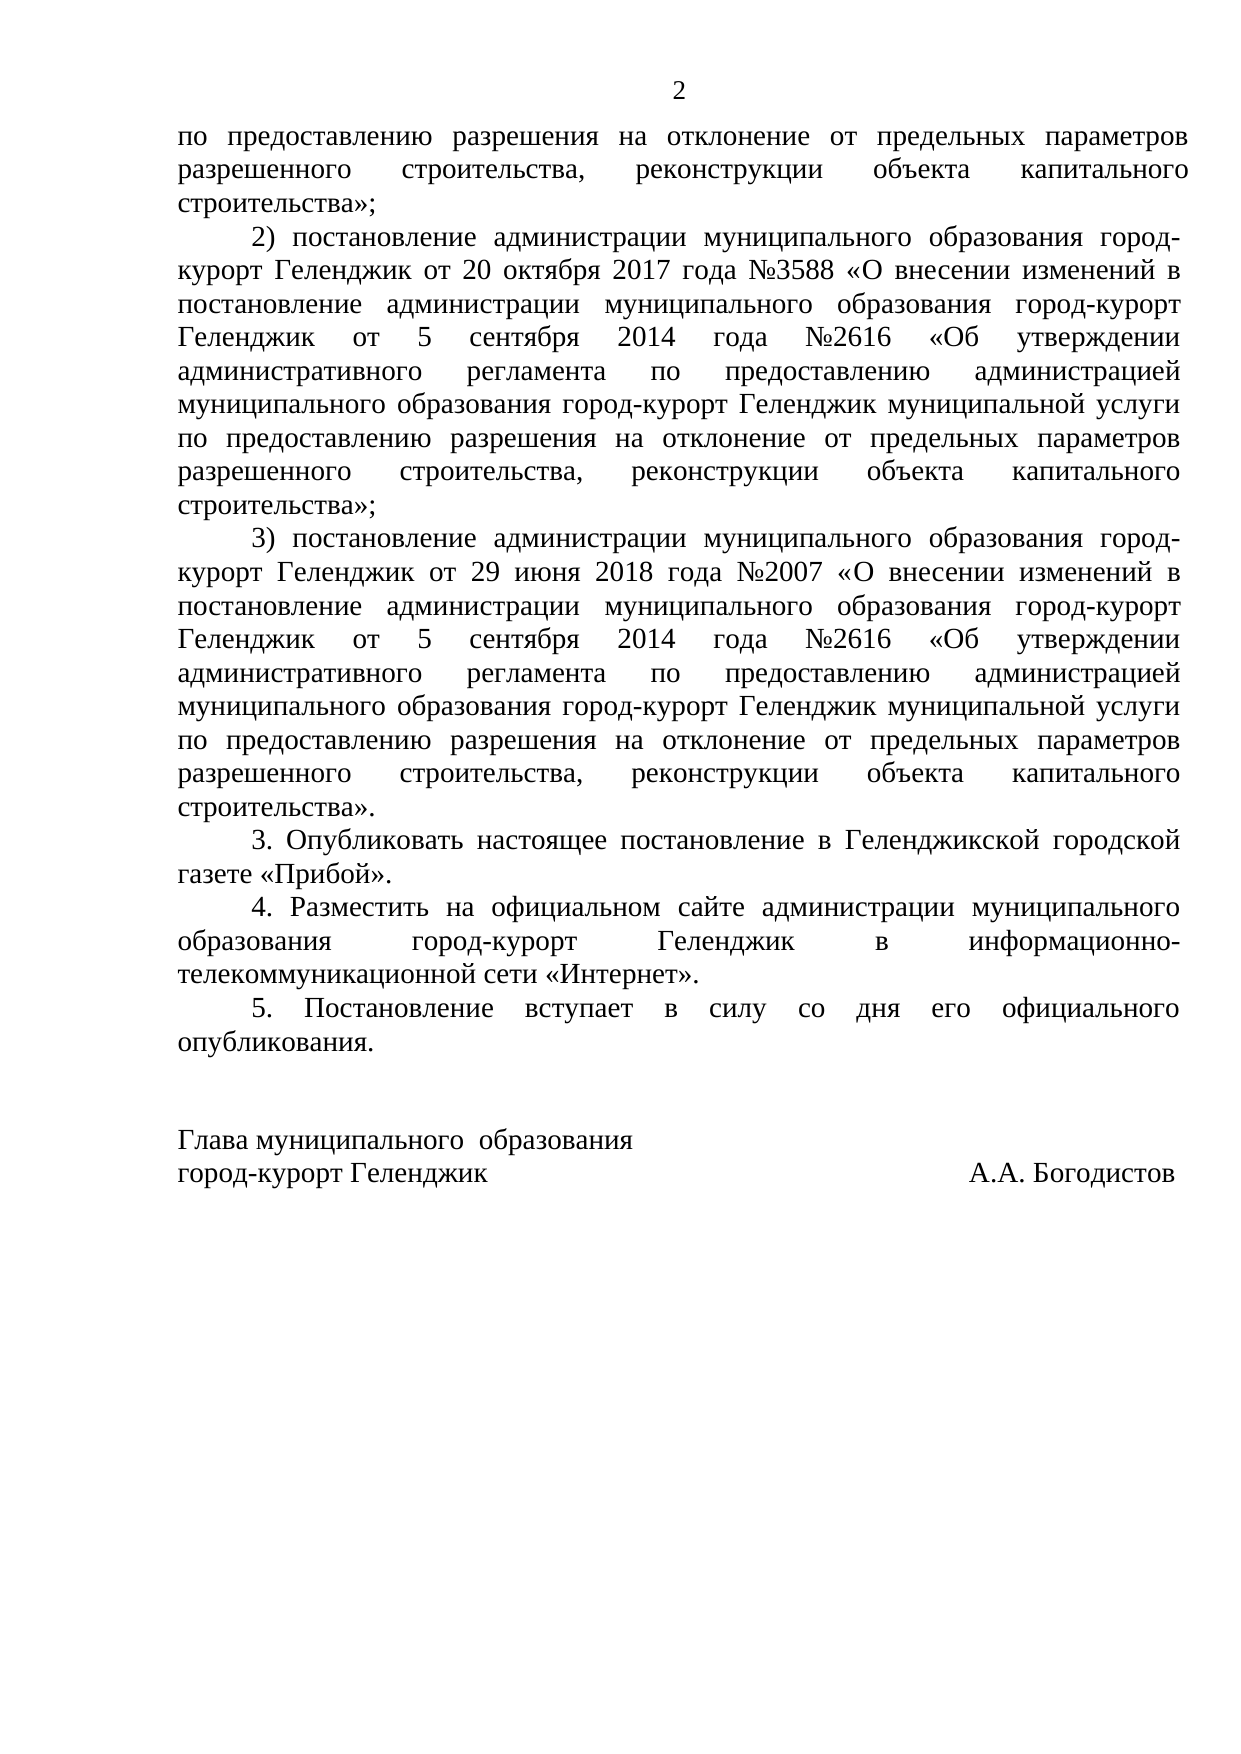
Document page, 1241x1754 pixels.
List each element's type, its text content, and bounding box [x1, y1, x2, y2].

text 2) постановление администрации муниципального образования город-курорт Геленджик от 20 октября 2017 года №3588 «О внесении изменений в постановление администрации муниципального образования город-курорт Геленджик от 5 сентября 2014 года №2616 «Об утверждении административного регламента по предоставлению администрацией муниципального образования город-курорт Геленджик муниципальной услуги по предоставлению разрешения на отклонение от предельных параметров разрешенного строительства, реконструкции объекта капитального строительства»; [177, 219, 1181, 521]
title 4. Разместить на официальном сайте администрации муниципального образования город-курорт Геленджик в информационно-телекоммуникационной сети «Интернет». [177, 889, 1181, 990]
text город-курорт Геленджик А.А. Богодистов [177, 1156, 1181, 1189]
text 3) постановление администрации муниципального образования город-курорт Геленджик от 29 июня 2018 года №2007 «О внесении изменений в постановление администрации муниципального образования город-курорт Геленджик от 5 сентября 2014 года №2616 «Об утверждении административного регламента по предоставлению администрацией муниципального образования город-курорт Геленджик муниципальной услуги по предоставлению разрешения на отклонение от предельных параметров разрешенного строительства, реконструкции объекта капитального строительства». [177, 521, 1181, 822]
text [177, 118, 1189, 219]
text Глава муниципального образования [177, 1122, 1181, 1156]
title 3. Опубликовать настоящее постановление в Геленджикской городской газете «Прибой». [177, 822, 1181, 889]
title 5. Постановление вступает в силу со дня его официального опубликования. [177, 990, 1181, 1057]
